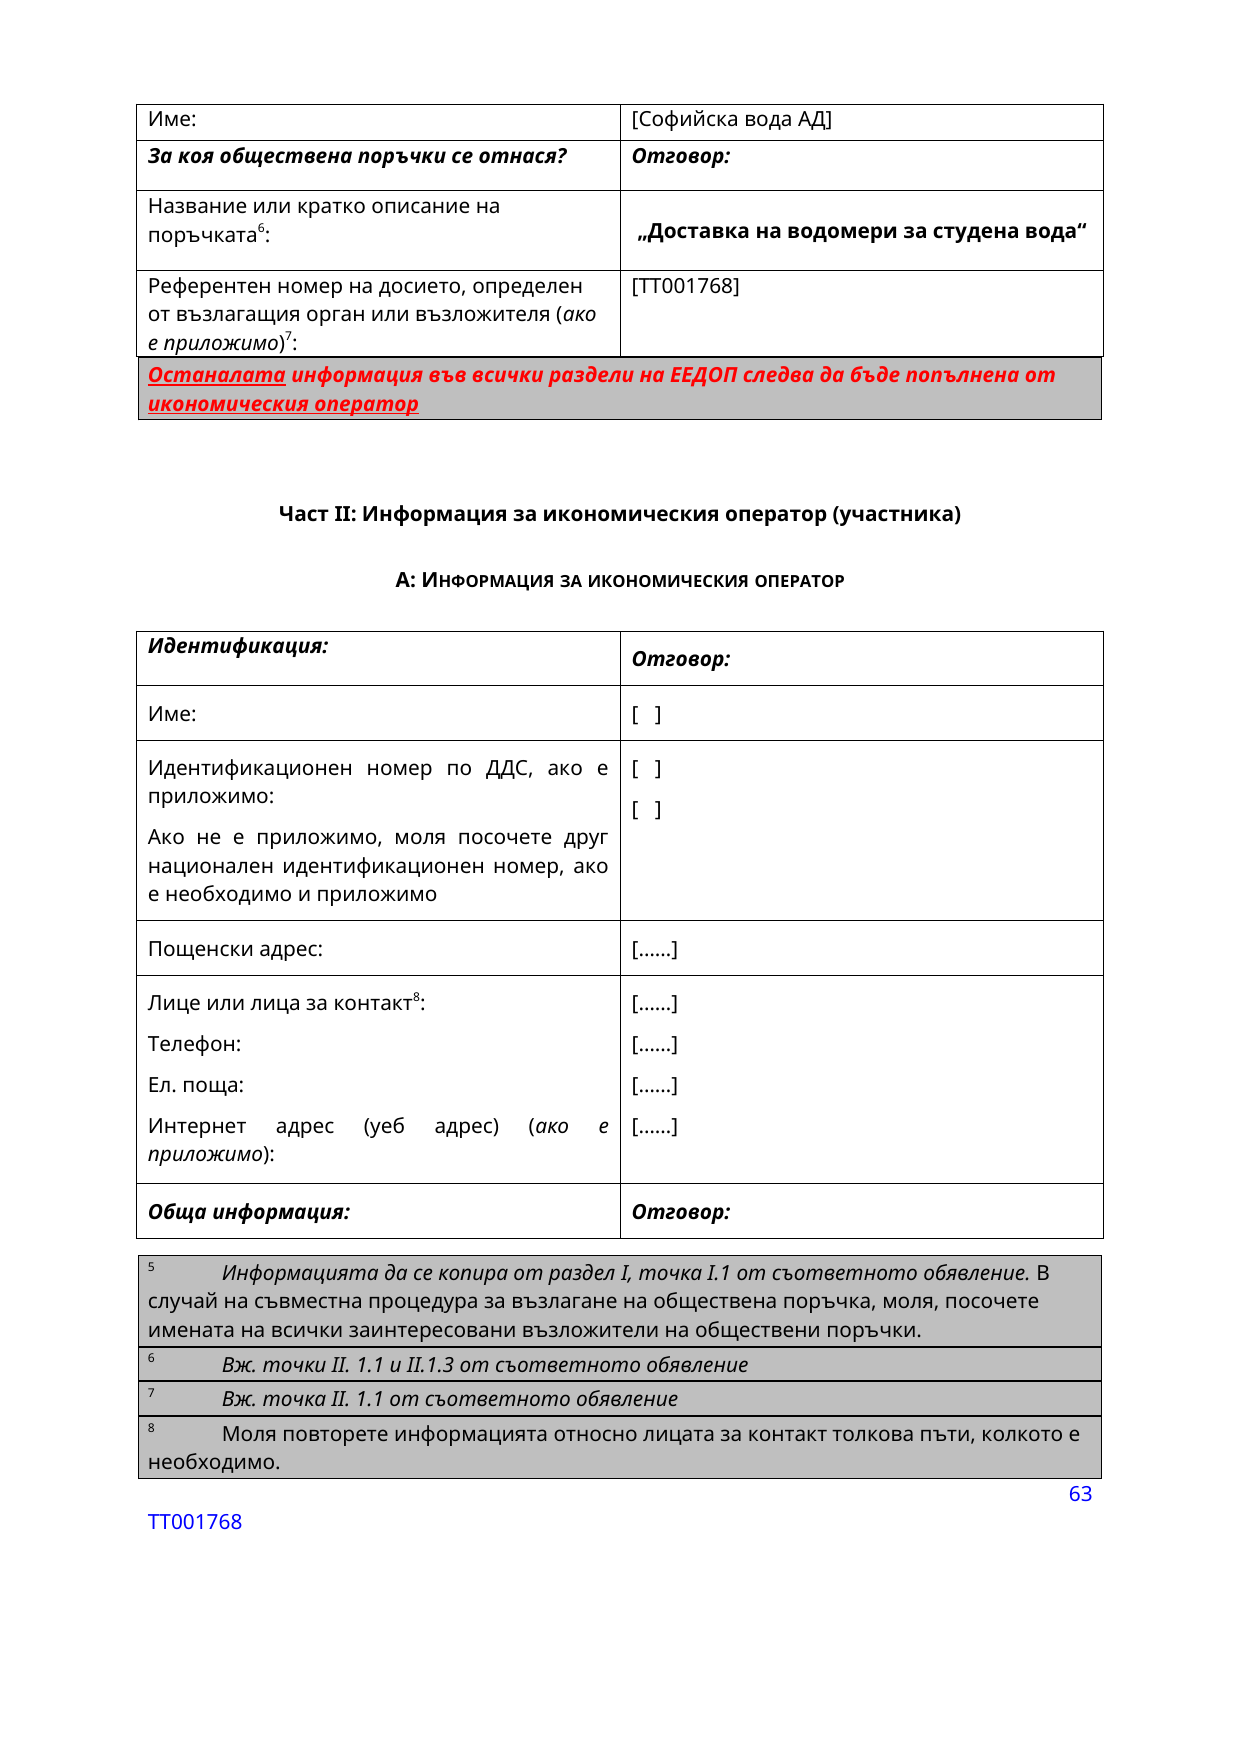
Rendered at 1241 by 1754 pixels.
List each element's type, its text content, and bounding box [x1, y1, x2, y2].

table_cell Идентификационен номер по ДДС, ако е приложимо: Ако не е приложимо, моля посочете друг национален идентификационен номер, ако е необходимо и приложимо [137, 741, 620, 920]
table_cell Обща информация: [137, 1184, 620, 1238]
table_cell Име: [137, 686, 620, 739]
table_cell Название или кратко описание на поръчката: [137, 191, 620, 270]
table_cell Отговор: [621, 141, 1103, 190]
table_cell [……] [……] [……] [……] [621, 976, 1103, 1183]
table_cell [ТТ001768] [621, 271, 1103, 356]
table_cell [Софийска вода АД] [621, 105, 1103, 140]
table_cell [ ] [621, 686, 1103, 739]
text Част II: Информация за икономическия оператор (участника) [148, 499, 1092, 527]
table_cell Пощенски адрес: [137, 921, 620, 975]
table_header Идентификация: [137, 632, 620, 685]
table_cell [……] [621, 921, 1103, 975]
table_cell Лице или лица за контакт: Телефон: Ел. поща: Интернет адрес (уеб адрес) (ако е приложимо): [137, 976, 620, 1183]
table_cell [ ] [ ] [621, 741, 1103, 920]
table_cell За коя обществена поръчки се отнася? [137, 141, 620, 190]
table_cell Отговор: [621, 1184, 1103, 1238]
text Останалата информация във всички раздели на ЕЕДОП следва да бъде попълнена от икономическия оператор [139, 358, 1101, 419]
table_cell Име: [137, 105, 620, 140]
table_cell Референтен номер на досието, определен от възлагащия орган или възложителя (ако е приложимо): [137, 271, 620, 356]
table_cell „Доставка на водомери за студена вода“ [621, 191, 1103, 270]
text А: Информация за икономическия оператор [148, 565, 1092, 593]
table_header Отговор: [621, 632, 1103, 685]
